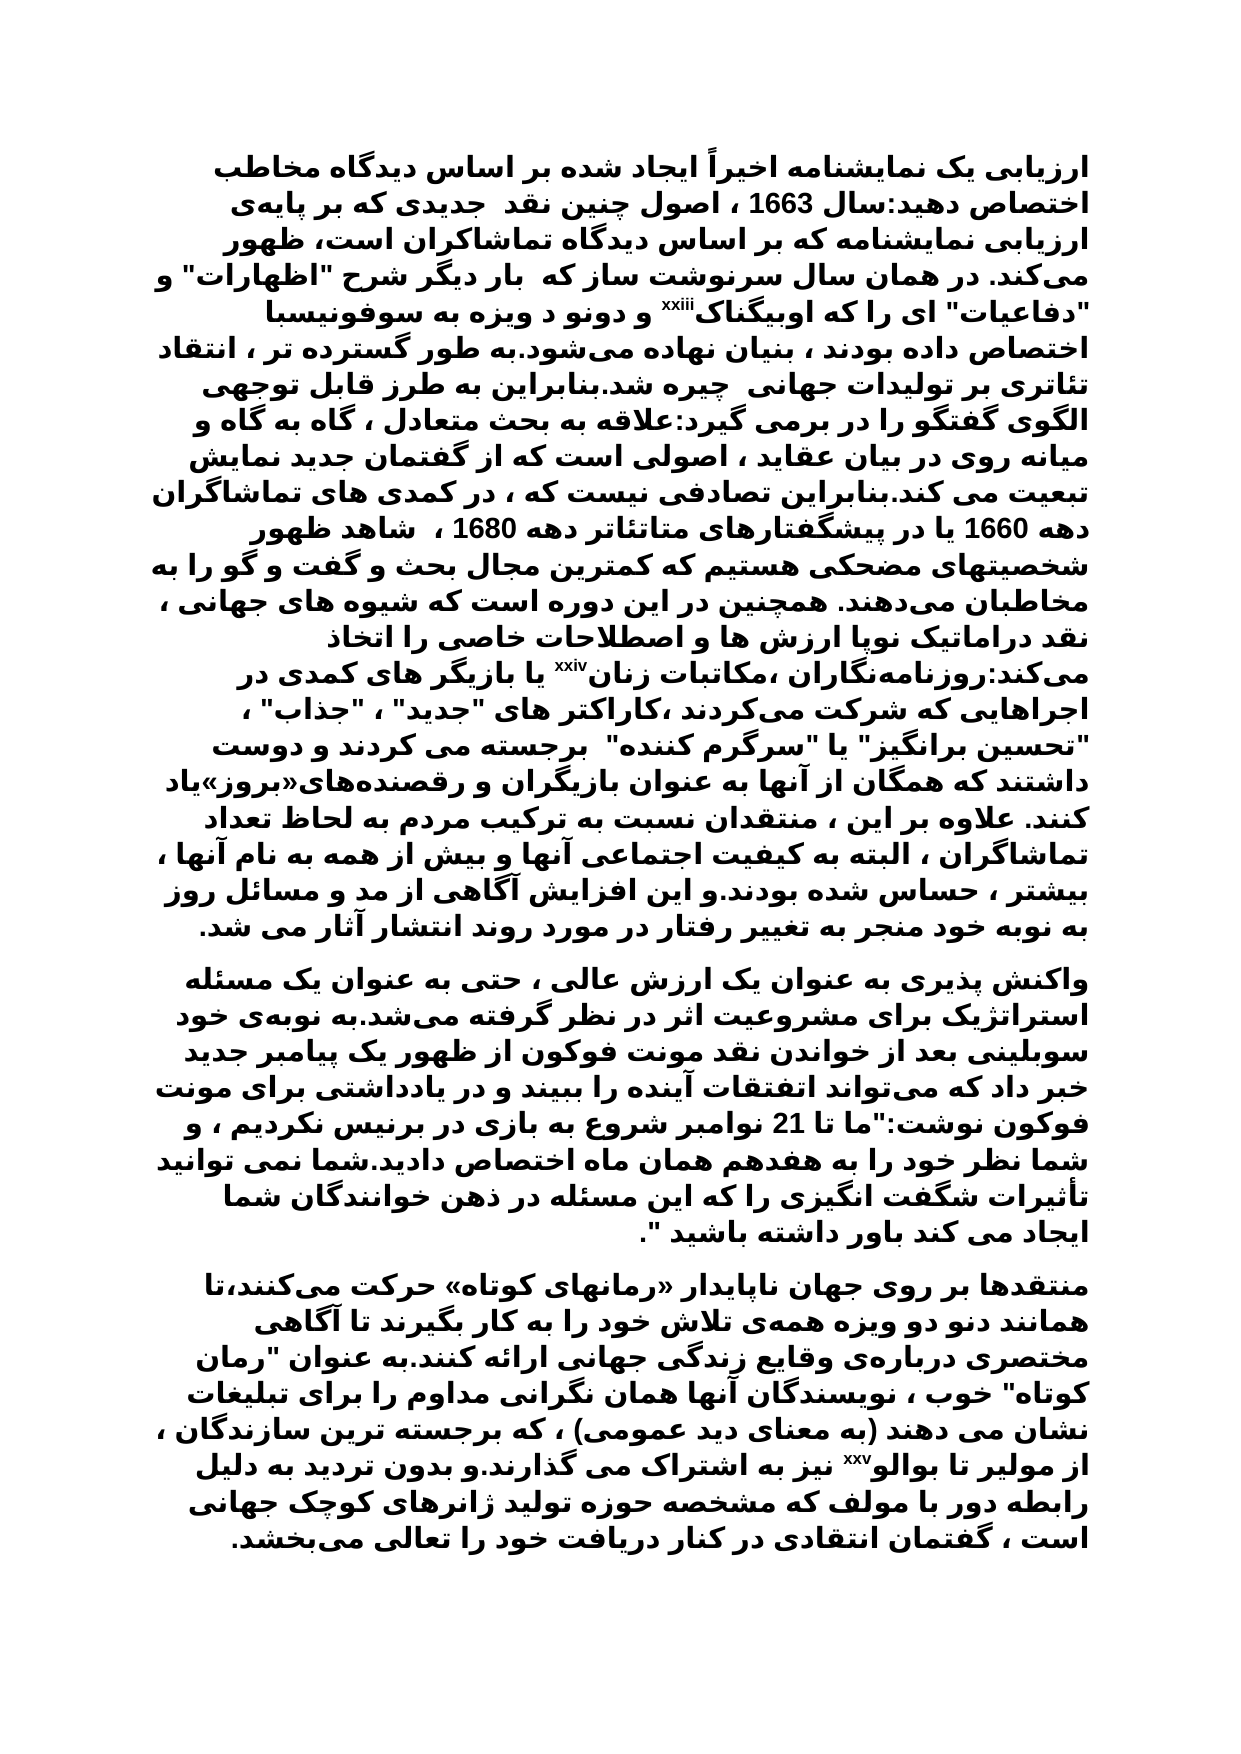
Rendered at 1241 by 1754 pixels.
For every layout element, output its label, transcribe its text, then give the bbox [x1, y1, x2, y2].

text واکنش پذیری به عنوان یک ارزش عالی ، حتی به عنوان یک مسئله استراتژیک برای مشروعیت اثر در نظر گرفته می‌شد.به نوبه‌ی خود سوبلینی بعد از خواندن نقد مونت فوکون از ظهور یک پیامبر جدید خبر داد که می‌تواند اتفتقات آینده را ببیند و در یادداشتی برای مونت فوکون نوشت:"ما تا 21 نوامبر شروع به بازی در برنیس نکردیم ، و شما نظر خود را به هفدهم همان ماه اختصاص دادید.شما نمی توانید تأثیرات شگفت انگیزی را که این مسئله در ذهن خوانندگان شما ایجاد می کند باور داشته باشید ". [150, 962, 1090, 1248]
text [150, 150, 1090, 943]
text منتقدها بر روی جهان ناپایدار «رمانهای کوتاه» حرکت می‌کنند،تا همانند دنو دو ویزه همه‌ی تلاش خود را به کار بگیرند تا آگاهی مختصری درباره‌ی وقایع زندگی جهانی ارائه کنند.به عنوان "رمان کوتاه" خوب ، نویسندگان آنها همان نگرانی مداوم را برای تبلیغات نشان می دهند (به معنای دید عمومی) ، که برجسته ترین سازندگان ، از مولیر تا بوالو نیز به اشتراک می گذارند.و بدون تردید به دلیل رابطه دور با مولف که مشخصه حوزه تولید ژانرهای کوچک جهانی است ، گفتمان انتقادی در کنار دریافت خود را تعالی می‌بخشد.‌ [150, 1268, 1090, 1554]
